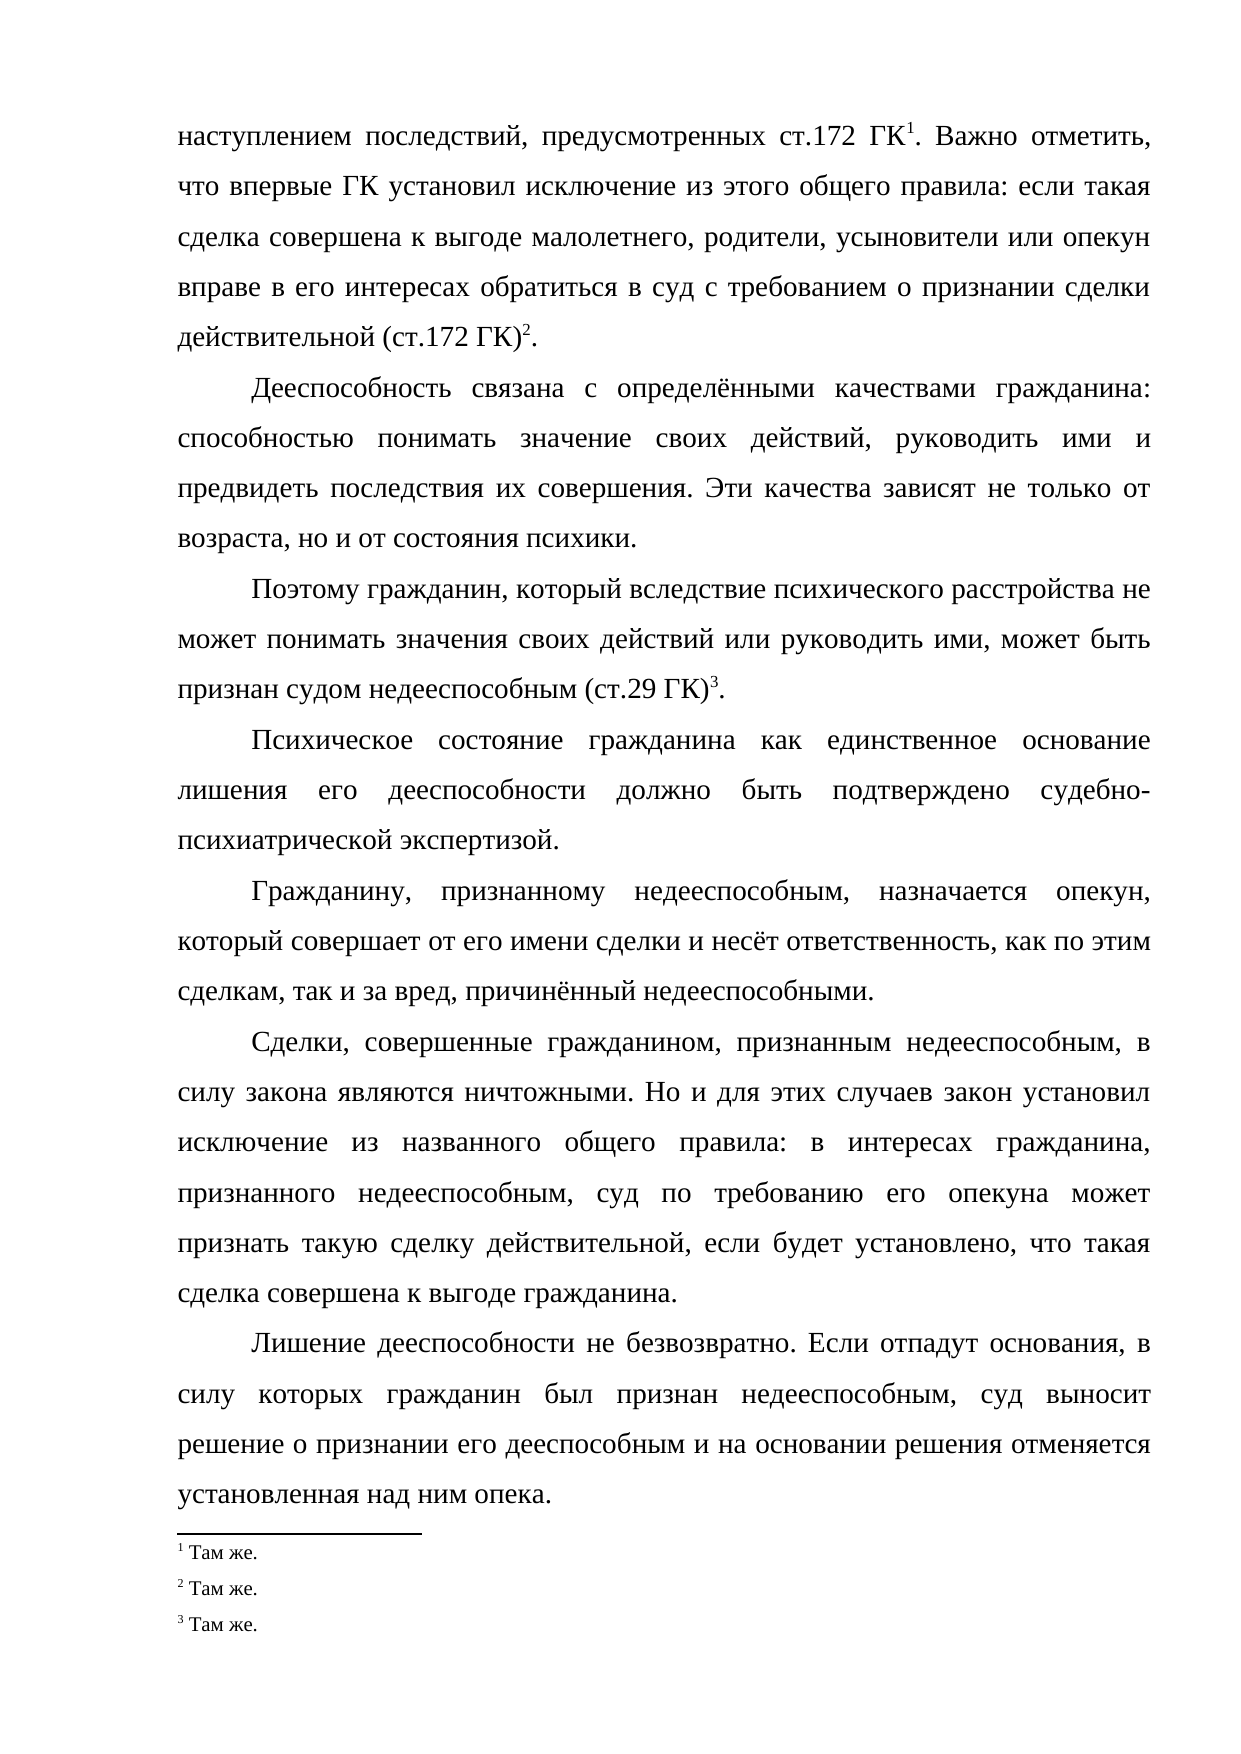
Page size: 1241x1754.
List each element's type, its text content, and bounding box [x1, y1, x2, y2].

text Поэтому гражданин, который вследствие психического расстройства не может понимать значения своих действий или руководить ими, может быть признан судом недееспособным (ст.29 ГК). [177, 571, 1152, 705]
text Психическое состояние гражданина как единственное основание лишения его дееспособности должно быть подтверждено судебно-психиатрической экспертизой. [177, 722, 1152, 856]
text Сделки, совершенные гражданином, признанным недееспособным, в силу закона являются ничтожными. Но и для этих случаев закон установил исключение из названного общего правила: в интересах гражданина, признанного недееспособным, суд по требованию его опекуна может признать такую сделку действительной, если будет установлено, что такая сделка совершена к выгоде гражданина. [177, 1024, 1152, 1309]
text Лишение дееспособности не безвозвратно. Если отпадут основания, в силу которых гражданин был признан недееспособным, суд выносит решение о признании его дееспособным и на основании решения отменяется установленная над ним опека. [177, 1326, 1152, 1510]
text Гражданину, признанному недееспособным, назначается опекун, который совершает от его имени сделки и несёт ответственность, как по этим сделкам, так и за вред, причинённый недееспособными. [177, 873, 1152, 1007]
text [177, 118, 1152, 353]
text Дееспособность связана с определёнными качествами гражданина: способностью понимать значение своих действий, руководить ими и предвидеть последствия их совершения. Эти качества зависят не только от возраста, но и от состояния психики. [177, 370, 1152, 554]
